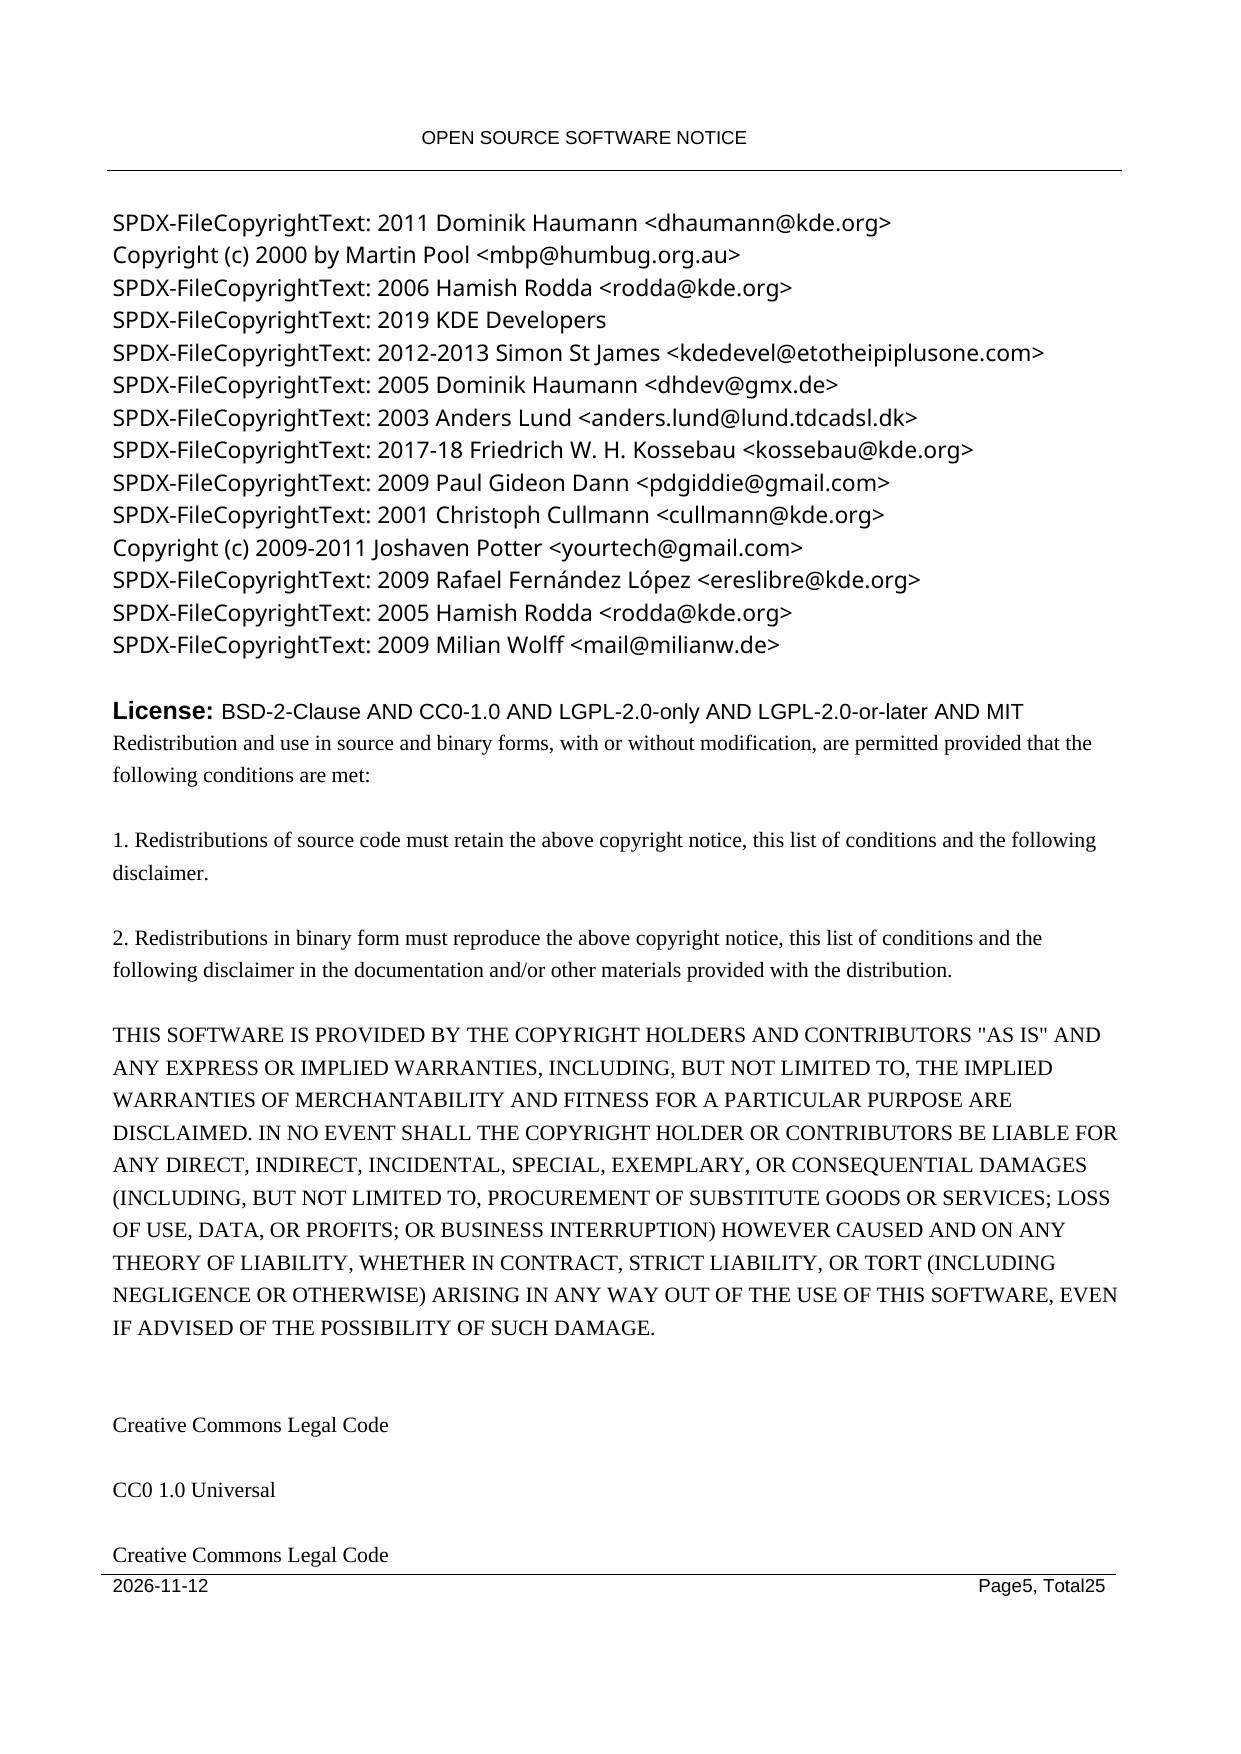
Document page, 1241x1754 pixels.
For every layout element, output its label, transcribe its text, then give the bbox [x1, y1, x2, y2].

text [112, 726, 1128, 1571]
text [112, 206, 1128, 694]
text License: BSD-2-Clause AND CC0-1.0 AND LGPL-2.0-only AND LGPL-2.0-or-later AND MIT [112, 694, 1128, 726]
